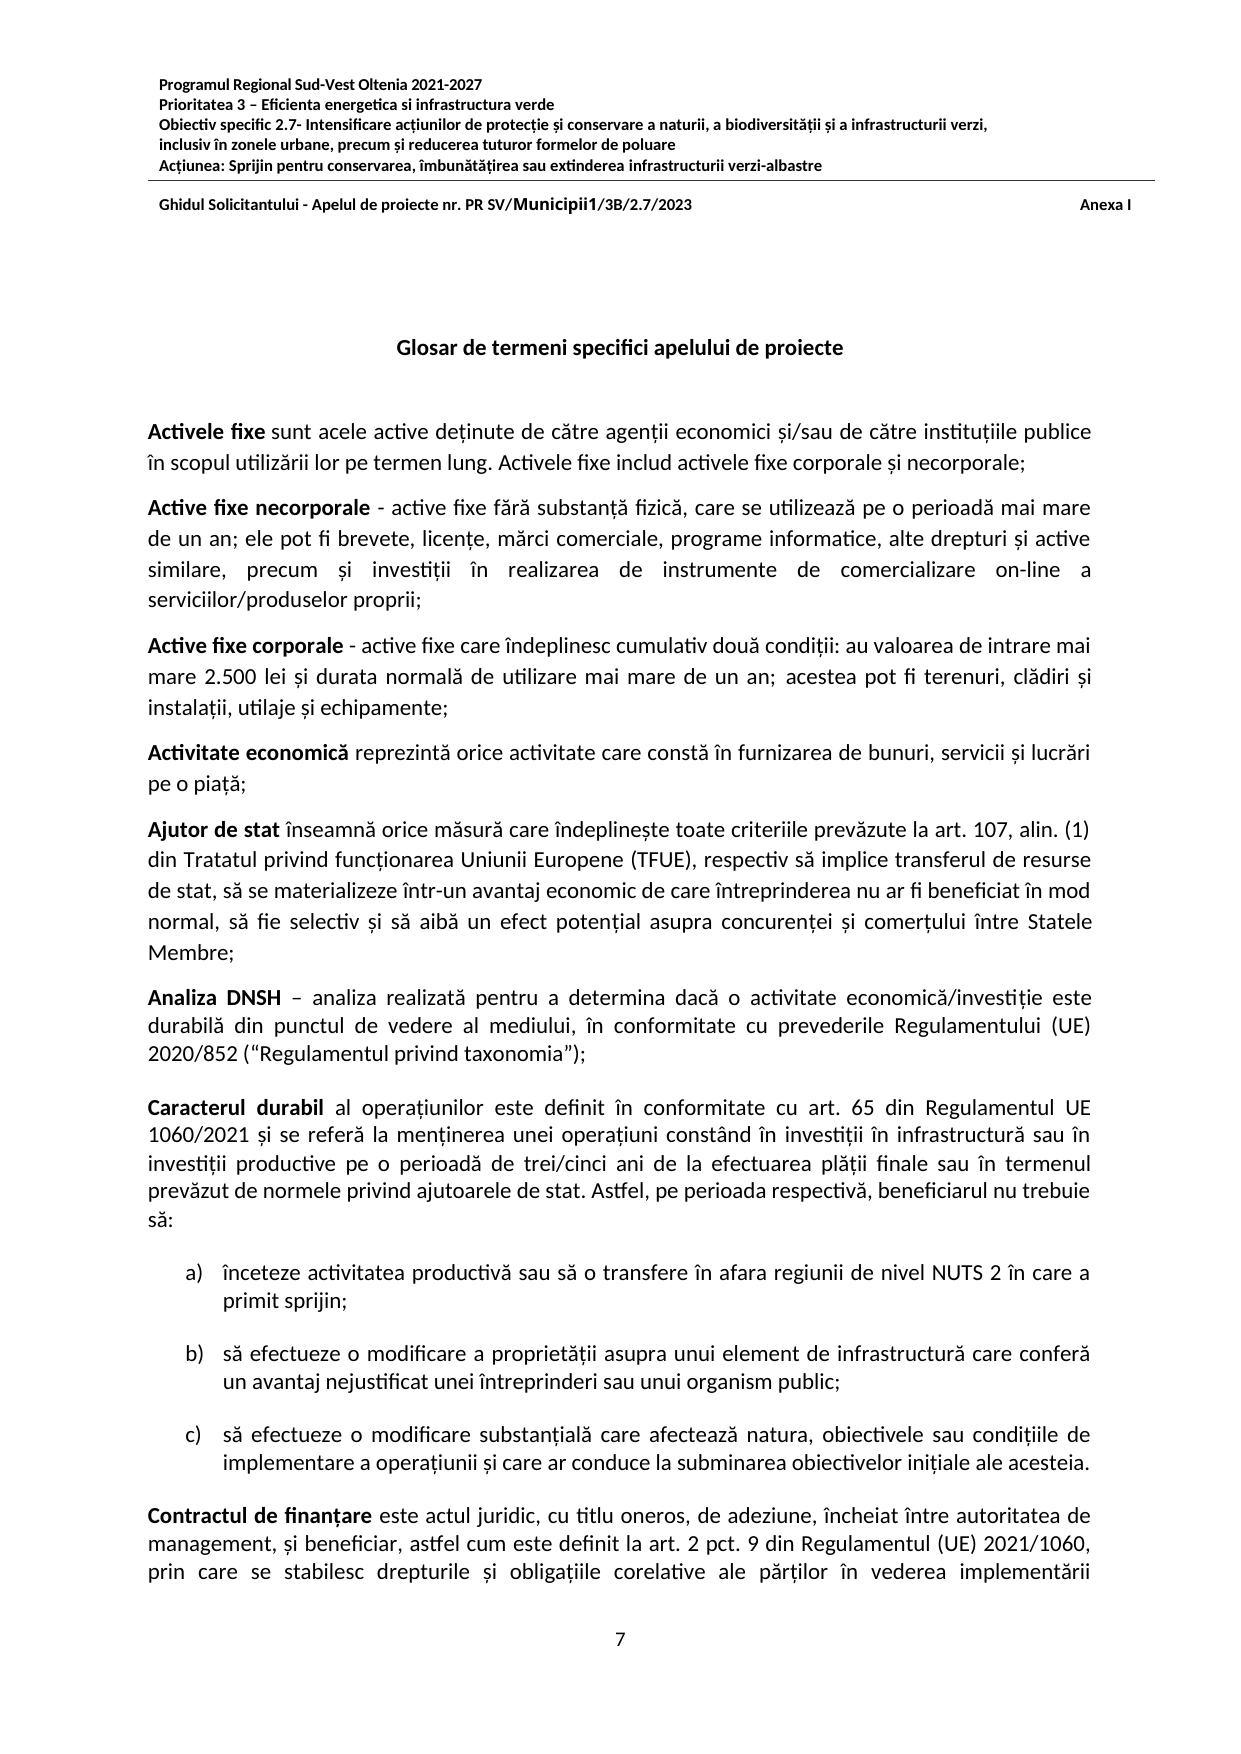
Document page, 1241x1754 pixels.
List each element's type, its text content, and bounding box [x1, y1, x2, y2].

list înceteze activitatea productivă sau să o transfere în afara regiunii de nivel NUTS 2 în care a primit sprijin; [185, 1258, 1093, 1314]
text Glosar de termeni specifici apelului de proiecte [148, 333, 1093, 361]
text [148, 1501, 1093, 1585]
text Analiza DNSH – analiza realizată pentru a determina dacă o activitate economică/investiţie este durabilă din punctul de vedere al mediului, în conformitate cu prevederile Regulamentului (UE) 2020/852 (“Regulamentul privind taxonomia”); [148, 983, 1093, 1012]
text Activele fixe sunt acele active deținute de către agenții economici și/sau de către instituțiile publice în scopul utilizării lor pe termen lung. Activele fixe includ activele fixe corporale și necorporale; [148, 417, 1093, 476]
text Caracterul durabil al operațiunilor este definit în conformitate cu art. 65 din Regulamentul UE 1060/2021 și se referă la menținerea unei operațiuni constând în investiții în infrastructură sau în investiții productive pe o perioadă de trei/cinci ani de la efectuarea plății finale sau în termenul prevăzut de normele privind ajutoarele de stat. Astfel, pe perioada respectivă, beneficiarul nu trebuie să: [148, 1093, 1093, 1233]
text Activitate economică reprezintă orice activitate care constă în furnizarea de bunuri, servicii și lucrări pe o piață; [148, 738, 1093, 797]
list să efectueze o modificare substanțială care afectează natura, obiectivele sau condițiile de implementare a operațiunii și care ar conduce la subminarea obiectivelor inițiale ale acesteia. [185, 1420, 1093, 1476]
text Active fixe necorporale - active fixe fără substanță fizică, care se utilizează pe o perioadă mai mare de un an; ele pot fi brevete, licențe, mărci comerciale, programe informatice, alte drepturi și active similare, precum și investiții în realizarea de instrumente de comercializare on-line a serviciilor/produselor proprii; [148, 521, 1093, 613]
text Active fixe corporale - active fixe care îndeplinesc cumulativ două condiții: au valoarea de intrare mai mare 2.500 lei și durata normală de utilizare mai mare de un an; acestea pot fi terenuri, clădiri și instalații, utilaje și echipamente; [148, 659, 1093, 721]
text Analiza DNSH – analiza realizată pentru a determina dacă o activitate economică/investiţie este durabilă din punctul de vedere al mediului, în conformitate cu prevederile Regulamentului (UE) 2020/852 (“Regulamentul privind taxonomia”); [148, 1039, 1093, 1068]
text Ajutor de stat înseamnă orice măsură care îndeplinește toate criteriile prevăzute la art. 107, alin. (1) din Tratatul privind funcționarea Uniunii Europene (TFUE), respectiv să implice transferul de resurse de stat, să se materializeze într-un avantaj economic de care întreprinderea nu ar fi beneficiat în mod normal, să fie selectiv și să aibă un efect potenţial asupra concurenţei şi comerţului între Statele Membre; [148, 815, 1093, 966]
list să efectueze o modificare a proprietății asupra unui element de infrastructură care conferă un avantaj nejustificat unei întreprinderi sau unui organism public; [185, 1339, 1093, 1395]
